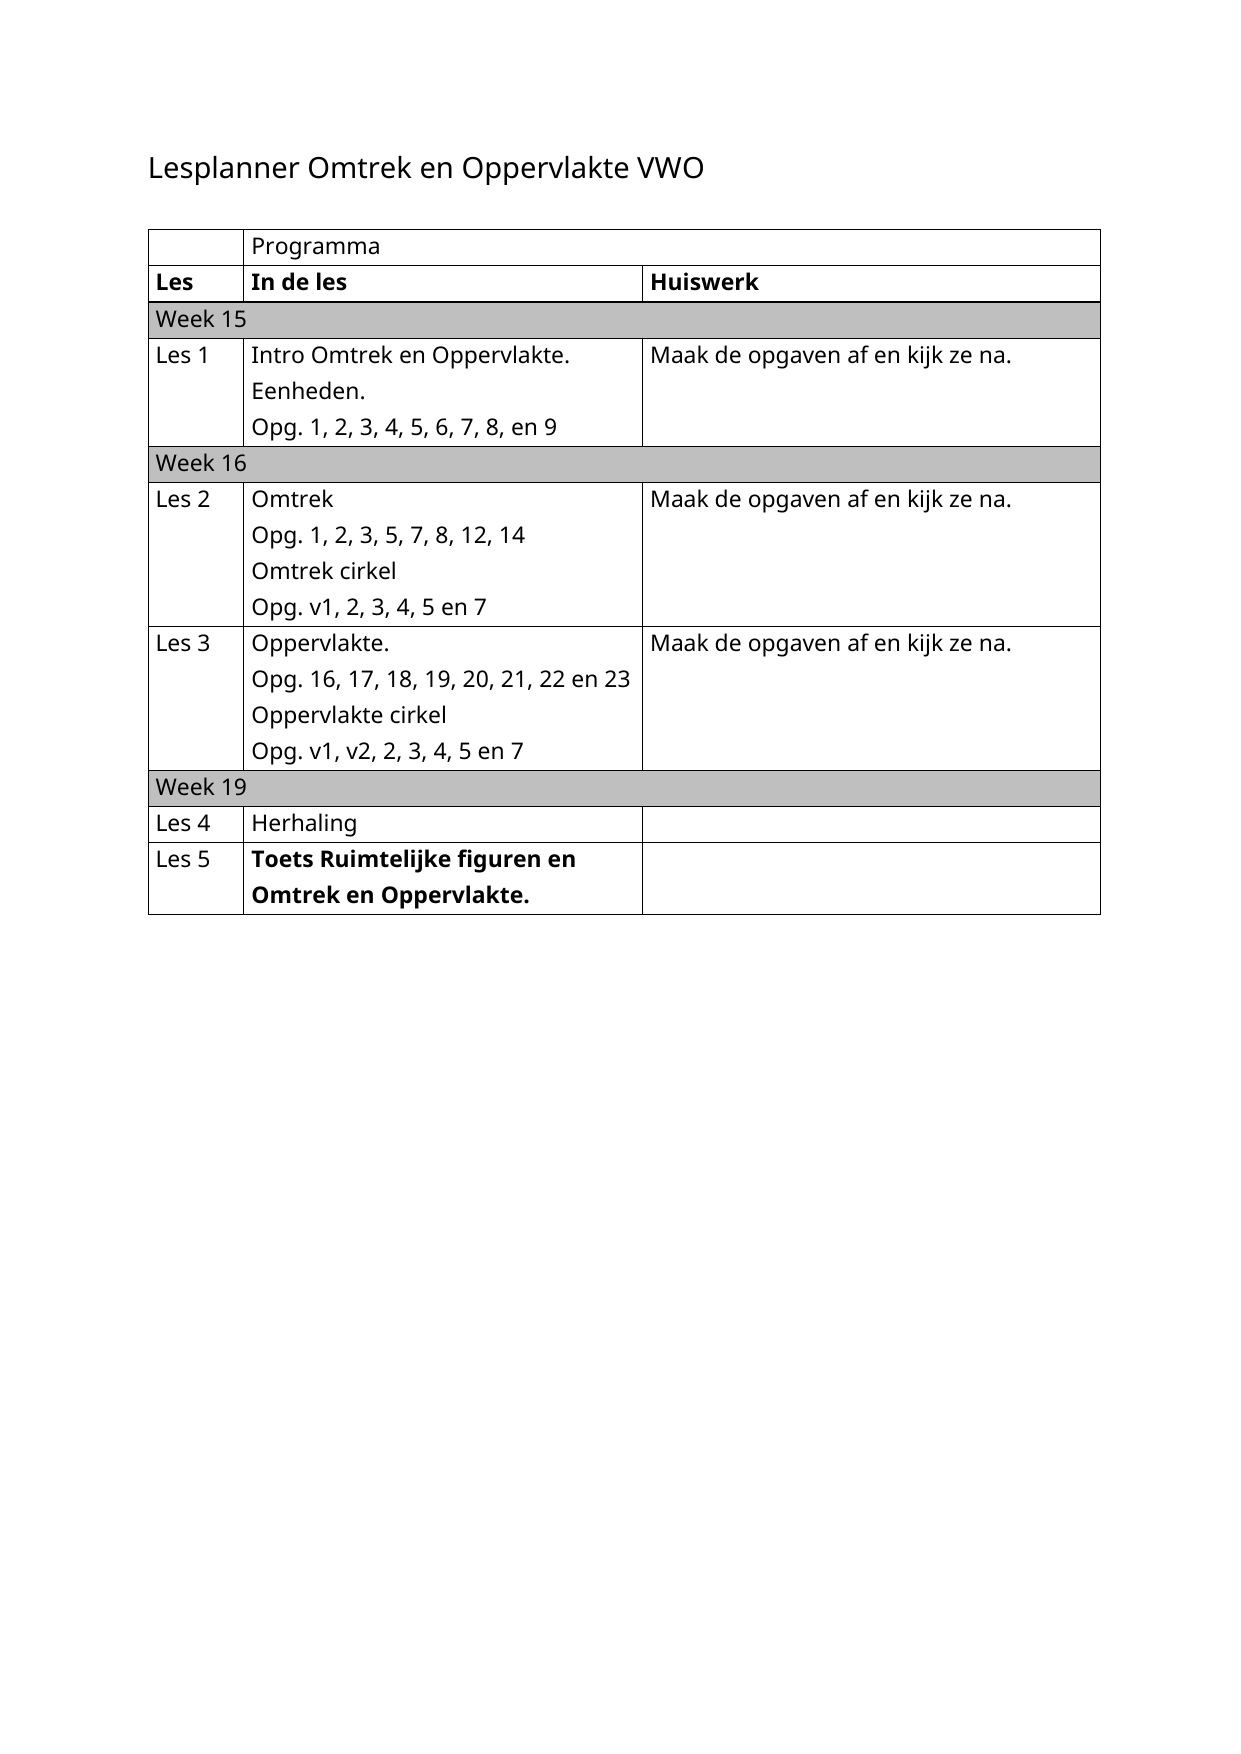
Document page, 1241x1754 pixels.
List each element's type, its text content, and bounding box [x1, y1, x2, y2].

text Lesplanner Omtrek en Oppervlakte VWO [148, 148, 1093, 187]
table_cell [643, 843, 1100, 914]
table_cell Les 4 [149, 807, 243, 842]
table_cell Intro Omtrek en Oppervlakte. Eenheden. Opg. 1, 2, 3, 4, 5, 6, 7, 8, en 9 [244, 339, 642, 446]
table_cell Les [149, 266, 243, 301]
table_cell Maak de opgaven af en kijk ze na. [643, 483, 1100, 626]
table_cell Oppervlakte. Opg. 16, 17, 18, 19, 20, 21, 22 en 23 Oppervlakte cirkel Opg. v1, v2, 2, 3, 4, 5 en 7 [244, 627, 642, 770]
table_cell Toets Ruimtelijke figuren en Omtrek en Oppervlakte. [244, 843, 642, 914]
table_cell Les 1 [149, 339, 243, 446]
table_cell Les 2 [149, 483, 243, 626]
table_cell Omtrek Opg. 1, 2, 3, 5, 7, 8, 12, 14 Omtrek cirkel Opg. v1, 2, 3, 4, 5 en 7 [244, 483, 642, 626]
table_cell [643, 807, 1100, 842]
table_cell Herhaling [244, 807, 642, 842]
table_header Programma [244, 230, 1100, 265]
table_cell Week 15 [149, 303, 1100, 338]
table_cell Les 3 [149, 627, 243, 770]
table_cell Maak de opgaven af en kijk ze na. [643, 627, 1100, 770]
table_cell Maak de opgaven af en kijk ze na. [643, 339, 1100, 446]
table_cell Week 16 [149, 447, 1100, 482]
table_cell Huiswerk [643, 266, 1100, 301]
table_header [149, 230, 243, 265]
table_cell Week 19 [149, 771, 1100, 806]
table_cell In de les [244, 266, 642, 301]
table_cell Les 5 [149, 843, 243, 914]
